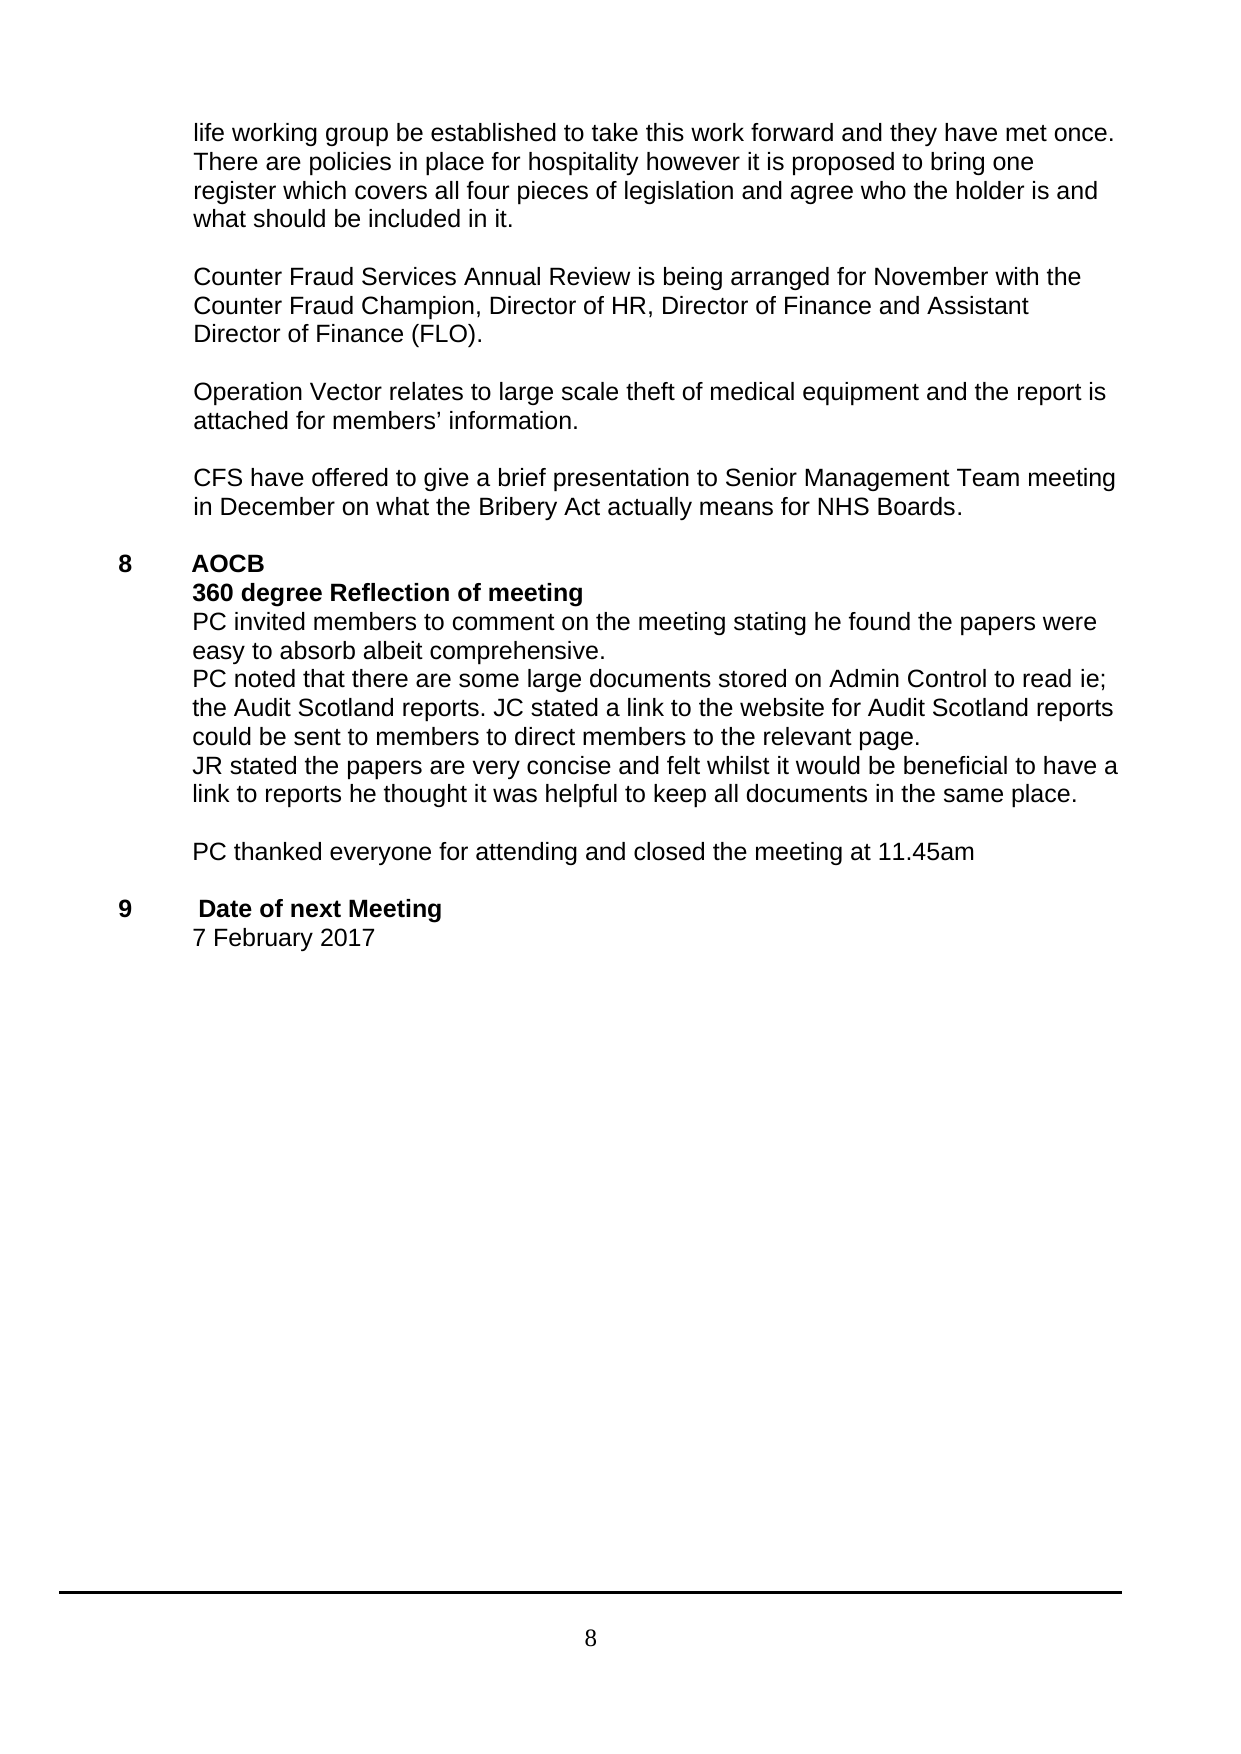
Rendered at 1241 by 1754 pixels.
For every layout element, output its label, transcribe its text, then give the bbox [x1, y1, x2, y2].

list AOCB 360 degree Reflection of meeting PC invited members to comment on the meeting stating he found the papers were easy to absorb albeit comprehensive. PC noted that there are some large documents stored on Admin Control to read ie; the Audit Scotland reports. JC stated a link to the website for Audit Scotland reports could be sent to members to direct members to the relevant page. JR stated the papers are very concise and felt whilst it would be beneficial to have a link to reports he thought it was helpful to keep all documents in the same place. PC thanked everyone for attending and closed the meeting at 11.45am [118, 549, 1122, 894]
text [193, 118, 1122, 549]
list Date of next Meeting 7 February 2017 [118, 894, 1122, 952]
